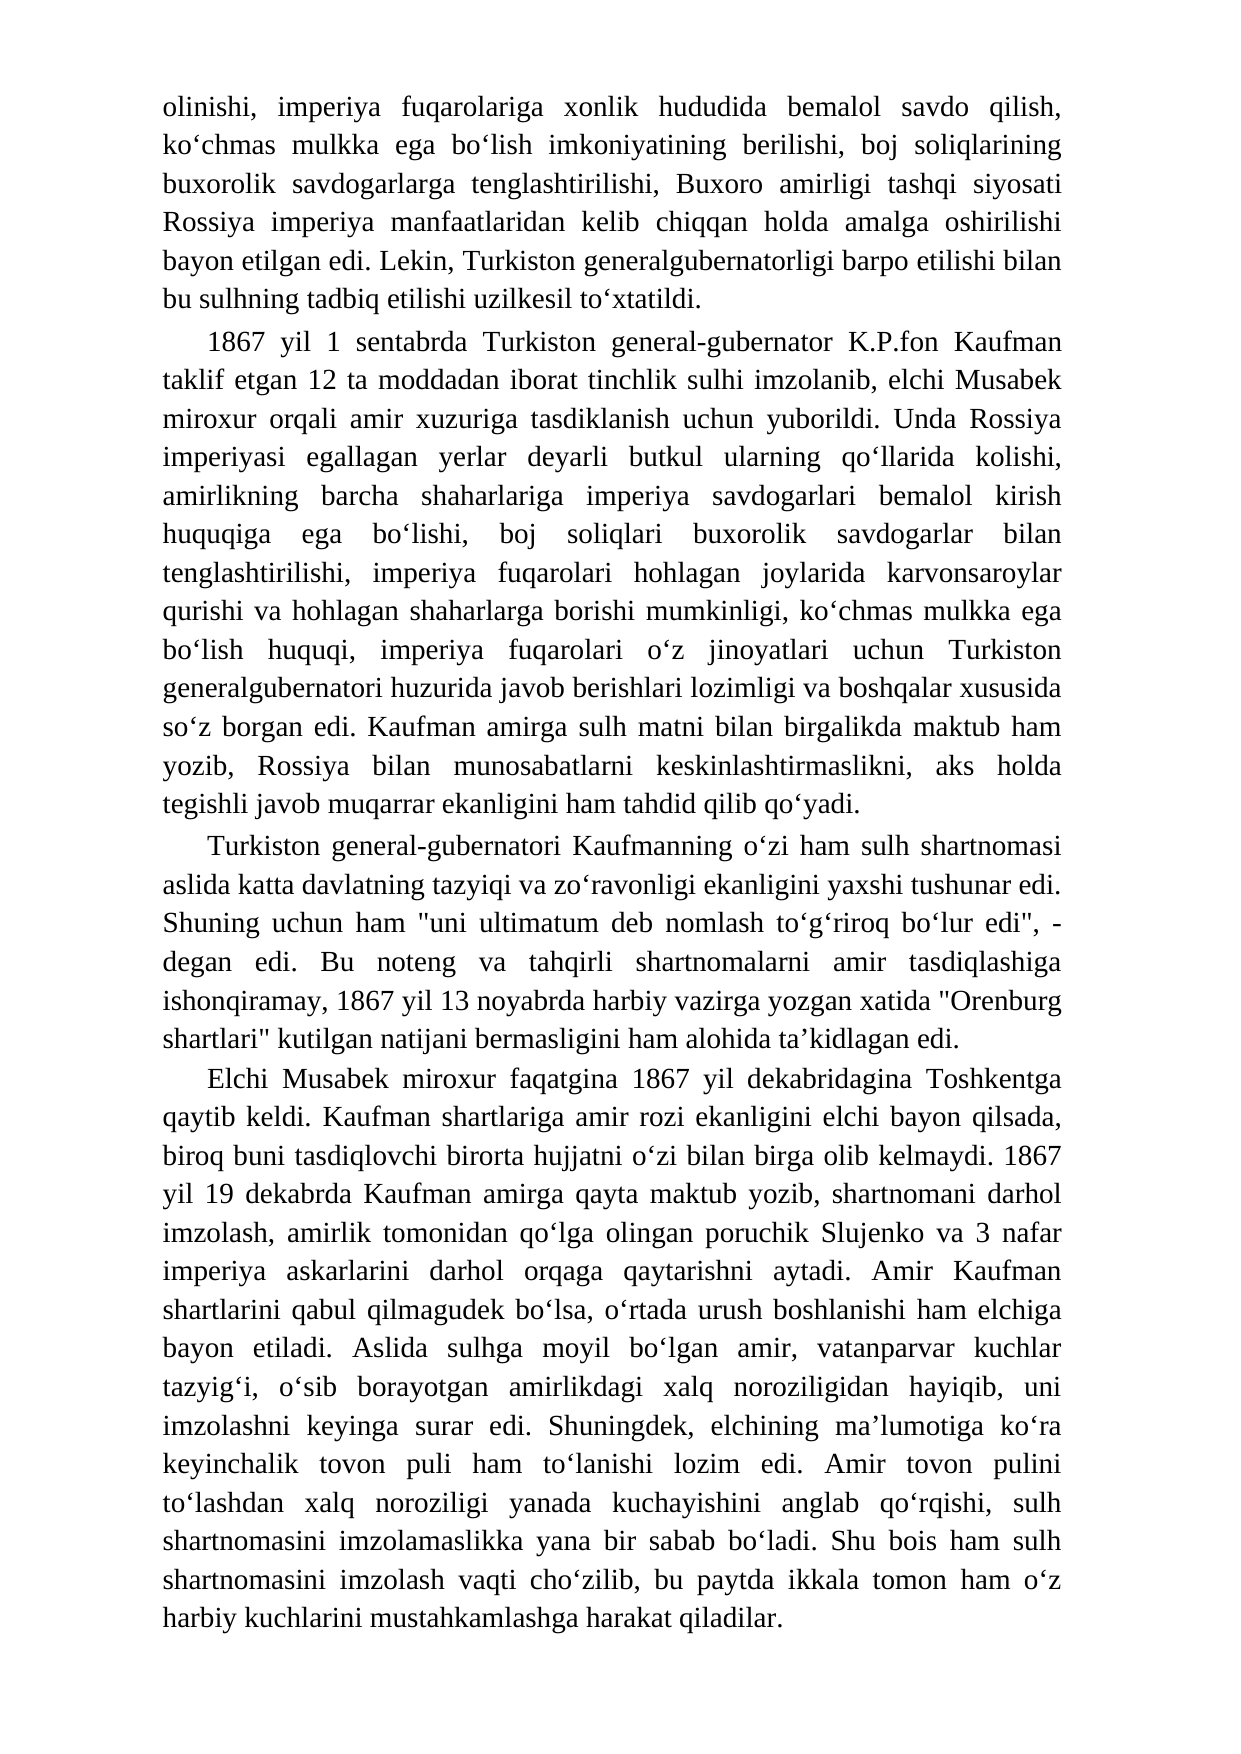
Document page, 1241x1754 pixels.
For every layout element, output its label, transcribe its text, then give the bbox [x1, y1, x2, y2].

text Turkiston general-gubernatori Kaufmanning o‘zi ham sulh shartnomasi aslida katta davlatning tazyiqi va zo‘ravonligi ekanligini yaxshi tushunar edi. Shuning uchun ham "uni ultimatum deb nomlash to‘g‘riroq bo‘lur edi", - degan edi. Bu noteng va tahqirli shartnomalarni amir tasdiqlashiga ishonqiramay, 1867 yil 13 noyabrda harbiy vazirga yozgan xatida "Orenburg shartlari" kutilgan natijani bermasligini ham alohida ta’kidlagan edi. [162, 828, 1062, 1055]
text 1867 yil 1 sentabrda Turkiston general-gubernator K.P.fon Kaufman taklif etgan 12 ta moddadan iborat tinchlik sulhi imzolanib, elchi Musabek miroxur orqali amir xuzuriga tasdiklanish uchun yuborildi. Unda Rossiya imperiyasi egallagan yerlar deyarli butkul ularning qo‘llarida kolishi, amirlikning barcha shaharlariga imperiya savdogarlari bemalol kirish huquqiga ega bo‘lishi, boj soliqlari buxorolik savdogarlar bilan tenglashtirilishi, imperiya fuqarolari hohlagan joylarida karvonsaroylar qurishi va hohlagan shaharlarga borishi mumkinligi, ko‘chmas mulkka ega bo‘lish huquqi, imperiya fuqarolari o‘z jinoyatlari uchun Turkiston generalgubernatori huzurida javob berishlari lozimligi va boshqalar xususida so‘z borgan edi. Kaufman amirga sulh matni bilan birgalikda maktub ham yozib, Rossiya bilan munosabatlarni keskinlashtirmaslikni, aks holda tegishli javob muqarrar ekanligini ham tahdid qilib qo‘yadi. [162, 324, 1062, 820]
text Elchi Musabek miroxur faqatgina 1867 yil dekabridagina Toshkentga qaytib keldi. Kaufman shartlariga amir rozi ekanligini elchi bayon qilsada, biroq buni tasdiqlovchi birorta hujjatni o‘zi bilan birga olib kelmaydi. 1867 yil 19 dekabrda Kaufman amirga qayta maktub yozib, shartnomani darhol imzolash, amirlik tomonidan qo‘lga olingan poruchik Slujenko va 3 nafar imperiya askarlarini darhol orqaga qaytarishni aytadi. Amir Kaufman shartlarini qabul qilmagudek bo‘lsa, o‘rtada urush boshlanishi ham elchiga bayon etiladi. Aslida sulhga moyil bo‘lgan amir, vatanparvar kuchlar tazyig‘i, o‘sib borayotgan amirlikdagi xalq noroziligidan hayiqib, uni imzolashni keyinga surar edi. Shuningdek, elchining ma’lumotiga ko‘ra keyinchalik tovon puli ham to‘lanishi lozim edi. Amir tovon pulini to‘lashdan xalq noroziligi yanada kuchayishini anglab qo‘rqishi, sulh shartnomasini imzolamaslikka yana bir sabab bo‘ladi. Shu bois ham sulh shartnomasini imzolash vaqti cho‘zilib, bu paytda ikkala tomon ham o‘z harbiy kuchlarini mustahkamlashga harakat qiladilar. [162, 1061, 1062, 1634]
